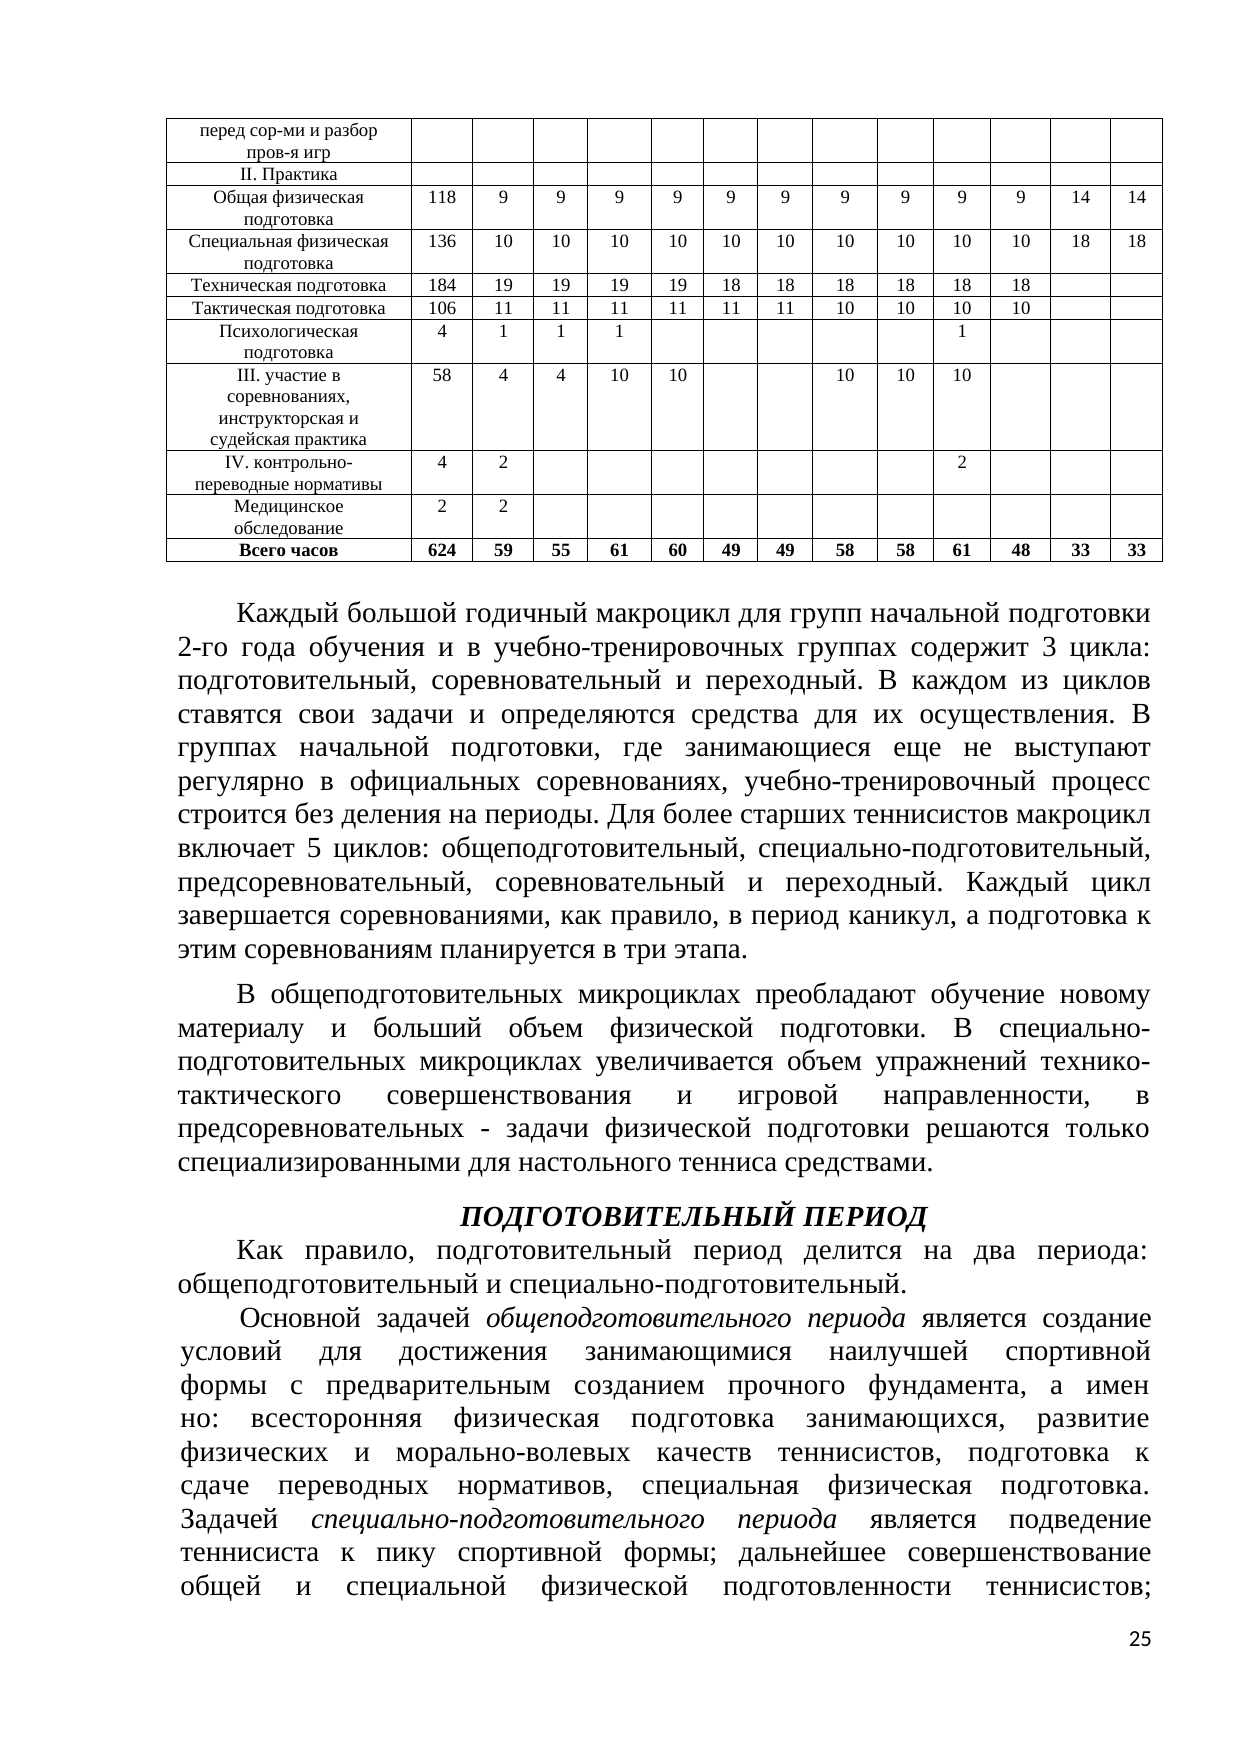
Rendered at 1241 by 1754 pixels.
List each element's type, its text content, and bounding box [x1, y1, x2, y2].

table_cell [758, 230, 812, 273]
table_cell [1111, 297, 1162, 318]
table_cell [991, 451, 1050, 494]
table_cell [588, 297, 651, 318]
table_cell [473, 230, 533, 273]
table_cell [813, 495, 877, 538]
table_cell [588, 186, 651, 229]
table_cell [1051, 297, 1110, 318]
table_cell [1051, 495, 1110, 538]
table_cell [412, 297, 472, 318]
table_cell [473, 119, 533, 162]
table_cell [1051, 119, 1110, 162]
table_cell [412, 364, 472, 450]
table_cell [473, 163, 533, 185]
text В общеподготовительных микроциклах преобладают обучение новому материалу и больший объем физической подготовки. В специально-подготовительных микроциклах увеличивается объем упражнений технико-тактического совершенствования и игровой направленности, в предсоревновательных - задачи физической подготовки решаются только специализированными для настольного тенниса средствами. [177, 976, 1150, 1178]
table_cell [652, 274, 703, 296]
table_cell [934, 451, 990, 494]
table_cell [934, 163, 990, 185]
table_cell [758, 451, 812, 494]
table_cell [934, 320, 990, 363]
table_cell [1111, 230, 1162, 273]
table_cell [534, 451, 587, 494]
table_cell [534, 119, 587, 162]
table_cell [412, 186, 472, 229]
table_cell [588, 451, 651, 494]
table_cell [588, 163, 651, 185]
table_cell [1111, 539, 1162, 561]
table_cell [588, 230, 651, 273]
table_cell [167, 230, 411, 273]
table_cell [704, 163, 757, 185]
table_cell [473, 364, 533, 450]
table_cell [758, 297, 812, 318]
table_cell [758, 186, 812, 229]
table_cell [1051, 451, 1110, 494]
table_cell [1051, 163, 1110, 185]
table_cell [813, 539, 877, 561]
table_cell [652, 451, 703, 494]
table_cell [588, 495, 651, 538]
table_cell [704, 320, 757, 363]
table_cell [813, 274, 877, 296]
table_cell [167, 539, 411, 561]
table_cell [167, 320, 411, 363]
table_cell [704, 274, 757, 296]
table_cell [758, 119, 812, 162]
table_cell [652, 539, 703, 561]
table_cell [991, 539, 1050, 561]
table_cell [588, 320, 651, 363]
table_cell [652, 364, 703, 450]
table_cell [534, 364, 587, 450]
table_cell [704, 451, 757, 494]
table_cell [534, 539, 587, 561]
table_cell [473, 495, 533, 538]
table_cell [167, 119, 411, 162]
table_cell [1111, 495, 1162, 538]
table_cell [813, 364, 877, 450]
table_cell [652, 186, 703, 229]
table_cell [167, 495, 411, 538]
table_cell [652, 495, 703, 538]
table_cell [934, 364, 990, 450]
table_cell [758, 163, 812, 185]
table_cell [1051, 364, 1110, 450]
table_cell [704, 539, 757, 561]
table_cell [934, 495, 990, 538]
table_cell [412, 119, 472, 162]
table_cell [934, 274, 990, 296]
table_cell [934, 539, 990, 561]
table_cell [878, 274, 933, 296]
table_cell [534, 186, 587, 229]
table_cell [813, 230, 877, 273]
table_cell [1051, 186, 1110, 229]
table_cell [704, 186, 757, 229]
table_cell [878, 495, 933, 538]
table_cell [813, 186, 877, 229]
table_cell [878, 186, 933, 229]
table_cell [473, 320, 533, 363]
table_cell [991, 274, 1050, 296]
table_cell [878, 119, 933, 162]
text Как правило, подготовительный период делится на два периода: общеподготовительный и специально-подготовительный. [177, 1232, 1150, 1299]
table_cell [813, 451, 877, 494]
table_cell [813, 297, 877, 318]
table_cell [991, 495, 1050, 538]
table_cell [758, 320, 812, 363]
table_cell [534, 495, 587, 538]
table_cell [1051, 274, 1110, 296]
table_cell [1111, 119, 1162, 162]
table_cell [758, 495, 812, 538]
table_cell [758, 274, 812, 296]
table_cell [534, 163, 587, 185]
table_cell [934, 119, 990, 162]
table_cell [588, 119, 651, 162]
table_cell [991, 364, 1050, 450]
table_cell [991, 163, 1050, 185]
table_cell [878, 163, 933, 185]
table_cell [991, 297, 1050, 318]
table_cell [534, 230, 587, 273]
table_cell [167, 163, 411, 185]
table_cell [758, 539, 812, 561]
text ПОДГОТОВИТЕЛЬНЫЙ ПЕРИОД [177, 1199, 1152, 1232]
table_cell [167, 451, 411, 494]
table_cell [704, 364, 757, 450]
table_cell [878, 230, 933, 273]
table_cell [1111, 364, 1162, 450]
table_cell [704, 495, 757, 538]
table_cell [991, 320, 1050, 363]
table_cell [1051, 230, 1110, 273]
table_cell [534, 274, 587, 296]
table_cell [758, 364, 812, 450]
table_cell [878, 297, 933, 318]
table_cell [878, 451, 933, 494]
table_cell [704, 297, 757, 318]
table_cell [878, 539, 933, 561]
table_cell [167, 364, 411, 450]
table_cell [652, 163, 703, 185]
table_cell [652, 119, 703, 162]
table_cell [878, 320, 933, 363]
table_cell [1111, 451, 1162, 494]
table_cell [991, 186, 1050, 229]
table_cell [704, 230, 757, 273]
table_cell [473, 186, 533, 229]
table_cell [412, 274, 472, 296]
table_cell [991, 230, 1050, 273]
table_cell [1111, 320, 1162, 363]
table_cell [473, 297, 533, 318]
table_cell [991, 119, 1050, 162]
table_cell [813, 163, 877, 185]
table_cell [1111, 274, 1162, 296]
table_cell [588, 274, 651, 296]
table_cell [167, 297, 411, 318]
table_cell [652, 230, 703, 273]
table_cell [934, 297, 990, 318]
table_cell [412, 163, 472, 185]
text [180, 1300, 1152, 1602]
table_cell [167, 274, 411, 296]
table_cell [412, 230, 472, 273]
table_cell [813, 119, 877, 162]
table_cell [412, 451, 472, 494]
text Каждый большой годичный макроцикл для групп начальной подготовки 2-го года обучения и в учебно-тренировочных группах содержит 3 цикла: подготовительный, соревновательный и переходный. В каждом из циклов ставятся свои задачи и определяются средства для их осуществления. В группах начальной подготовки, где занимающиеся еще не выступают регулярно в официальных соревнованиях, учебно-тренировочный процесс строится без деления на периоды. Для более старших теннисистов макроцикл включает 5 циклов: общеподготовительный, специально-подготовительный, предсоревновательный, соревновательный и переходный. Каждый цикл завершается соревнованиями, как правило, в период каникул, а подготовка к этим соревнованиям планируется в три этапа. [177, 595, 1152, 964]
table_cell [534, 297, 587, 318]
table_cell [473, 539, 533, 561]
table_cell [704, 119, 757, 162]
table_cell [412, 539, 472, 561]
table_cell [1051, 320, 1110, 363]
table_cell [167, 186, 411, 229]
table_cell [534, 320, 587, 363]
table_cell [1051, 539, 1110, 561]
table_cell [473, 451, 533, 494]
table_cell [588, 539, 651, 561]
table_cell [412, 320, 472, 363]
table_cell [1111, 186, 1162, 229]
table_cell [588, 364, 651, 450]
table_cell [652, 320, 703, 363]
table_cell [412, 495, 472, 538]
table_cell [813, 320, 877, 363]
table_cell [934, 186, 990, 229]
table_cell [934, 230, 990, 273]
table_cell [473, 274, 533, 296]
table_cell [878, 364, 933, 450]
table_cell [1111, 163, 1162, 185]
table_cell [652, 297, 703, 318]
